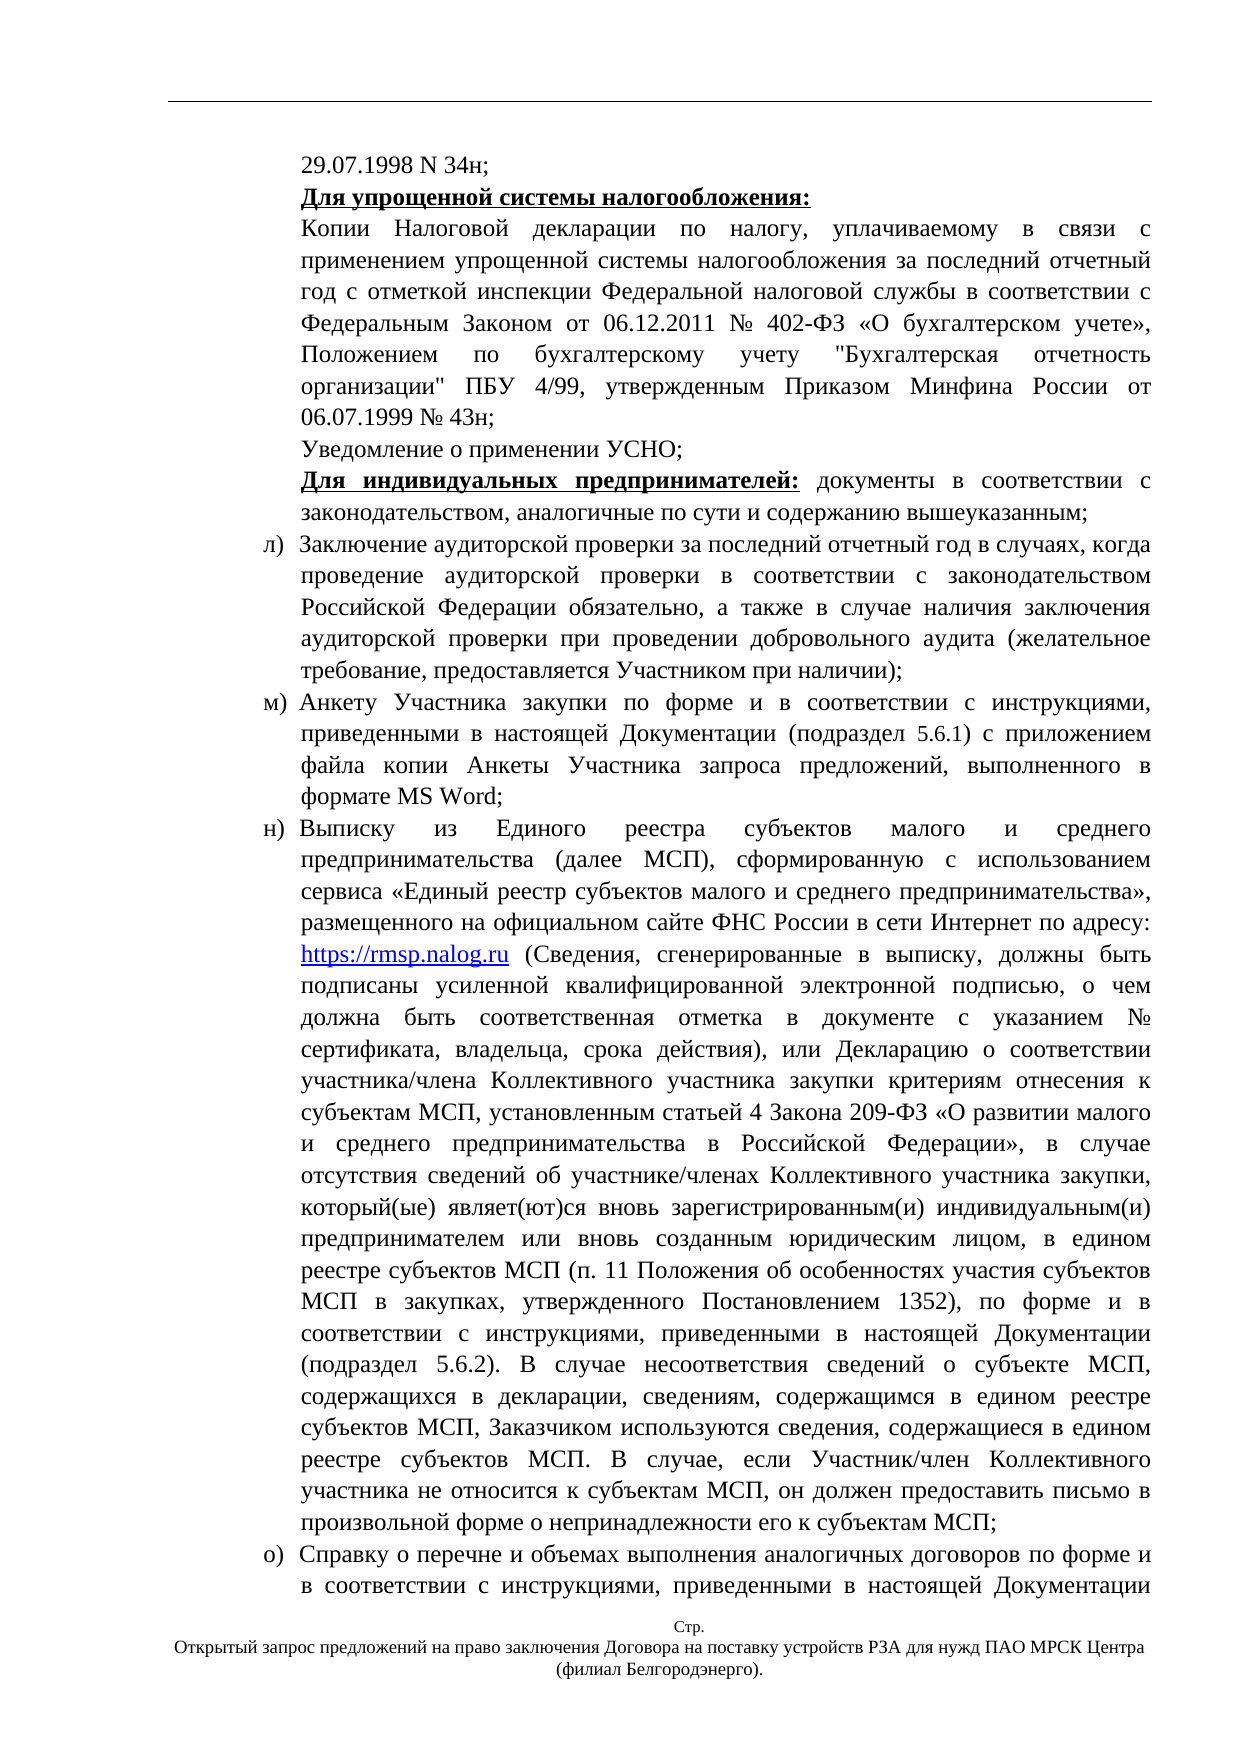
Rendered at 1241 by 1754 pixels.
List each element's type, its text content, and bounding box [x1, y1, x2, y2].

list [263, 1539, 1152, 1599]
text Копии Налоговой декларации по налогу, уплачиваемому в связи с применением упрощенной системы налогообложения за последний отчетный год с отметкой инспекции Федеральной налоговой службы в соответствии с Федеральным Законом от 06.12.2011 № 402-ФЗ «О бухгалтерском учете», Положением по бухгалтерскому учету "Бухгалтерская отчетность организации" ПБУ 4/99, утвержденным Приказом Минфина России от 06.07.1999 № 43н; [301, 213, 1152, 431]
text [301, 150, 1152, 179]
list Анкету Участника закупки по форме и в соответствии с инструкциями, приведенными в настоящей Документации (подраздел 5.6.1) с приложением файла копии Анкеты Участника запроса предложений, выполненного в формате MS Word; [263, 687, 1152, 810]
list Заключение аудиторской проверки за последний отчетный год в случаях, когда проведение аудиторской проверки в соответствии с законодательством Российской Федерации обязательно, а также в случае наличия заключения аудиторской проверки при проведении добровольного аудита (желательное требование, предоставляется Участником при наличии); [263, 529, 1152, 684]
list Выписку из Единого реестра субъектов малого и среднего предпринимательства (далее МСП), сформированную с использованием сервиса «Единый реестр субъектов малого и среднего предпринимательства», размещенного на официальном сайте ФНС России в сети Интернет по адресу: https://rmsp.nalog.ru (Сведения, сгенерированные в выписку, должны быть подписаны усиленной квалифицированной электронной подписью, о чем должна быть соответственная отметка в документе с указанием № сертификата, владельца, срока действия), или Декларацию о соответствии участника/члена Коллективного участника закупки критериям отнесения к субъектам МСП, установленным статьей 4 Закона 209-ФЗ «О развитии малого и среднего предпринимательства в Российской Федерации», в случае отсутствия сведений об участнике/членах Коллективного участника закупки, который(ые) являет(ют)ся вновь зарегистрированным(и) индивидуальным(и) предпринимателем или вновь созданным юридическим лицом, в едином реестре субъектов МСП (п. 11 Положения об особенностях участия субъектов МСП в закупках, утвержденного Постановлением 1352), по форме и в соответствии с инструкциями, приведенными в настоящей Документации (подраздел 5.6.2). В случае несоответствия сведений о субъекте МСП, содержащихся в декларации, сведениям, содержащимся в едином реестре субъектов МСП, Заказчиком используются сведения, содержащиеся в едином реестре субъектов МСП. В случае, если Участник/член Коллективного участника не относится к субъектам МСП, он должен предоставить письмо в произвольной форме о непринадлежности его к субъектам МСП; [263, 813, 1152, 1536]
text Уведомление о применении УСНО; [301, 434, 1152, 463]
text Для упрощенной системы налогообложения: [301, 182, 1152, 210]
text Для индивидуальных предпринимателей: документы в соответствии с законодательством, аналогичные по сути и содержанию вышеуказанным; [301, 466, 1152, 526]
